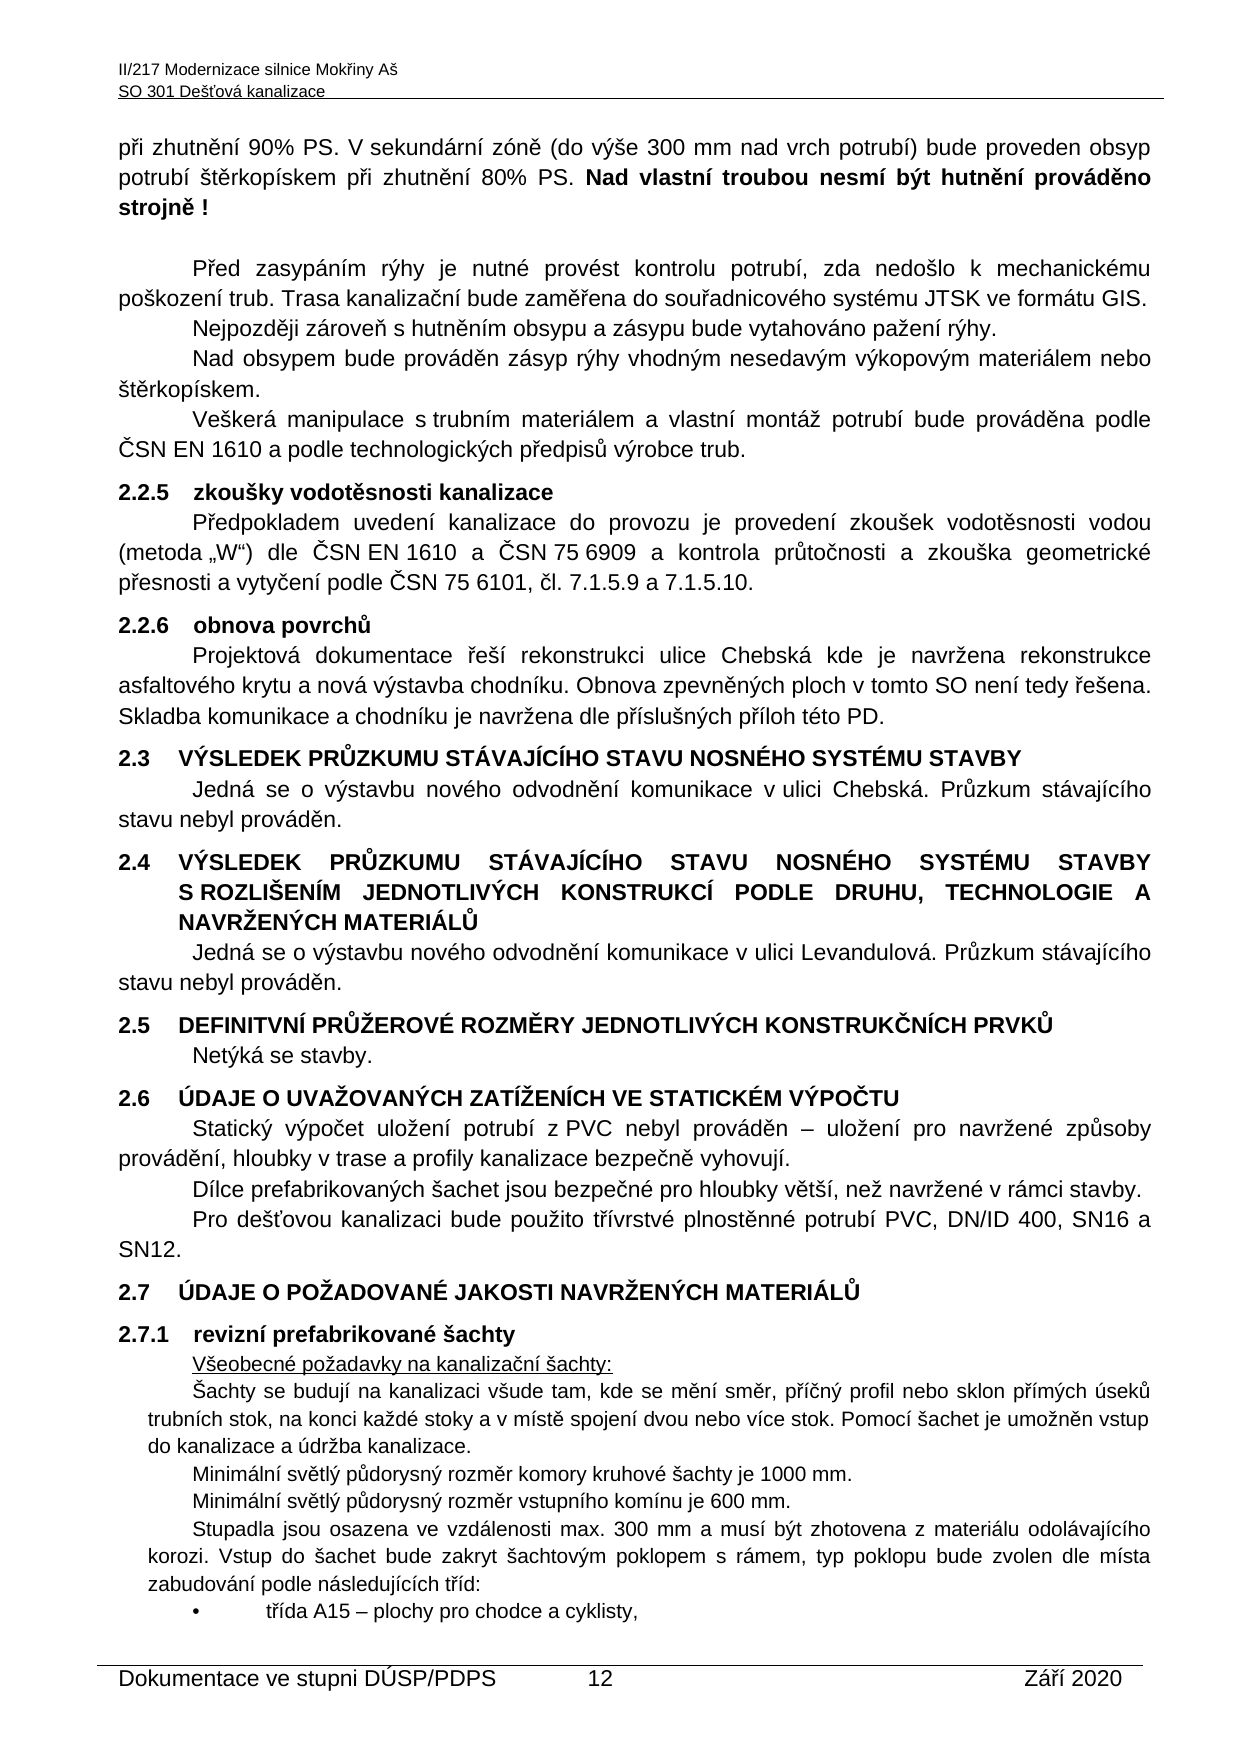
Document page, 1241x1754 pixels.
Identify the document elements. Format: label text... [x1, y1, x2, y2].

text Minimální světlý půdorysný rozměr komory kruhové šachty je 1000 mm. [148, 1462, 1152, 1486]
text Stupadla jsou osazena ve vzdálenosti max. 300 mm a musí být zhotovena z materiálu odolávajícího korozi. Vstup do šachet bude zakryt šachtovým poklopem s rámem, typ poklopu bude zvolen dle místa zabudování podle následujících tříd: [148, 1517, 1152, 1596]
text Všeobecné požadavky na kanalizační šachty: [148, 1352, 1152, 1376]
subtitle definitvní průžerové rozměry jednotlivých konstrukčních prvků [118, 1012, 1152, 1038]
subtitle zkoušky vodotěsnosti kanalizace [118, 479, 1152, 505]
text Nad obsypem bude prováděn zásyp rýhy vhodným nesedavým výkopovým materiálem nebo štěrkopískem. [118, 345, 1152, 402]
subtitle údaje o požadované jakosti navržených materiálů [118, 1279, 1152, 1305]
text Šachty se budují na kanalizaci všude tam, kde se mění směr, příčný profil nebo sklon přímých úseků trubních stok, na konci každé stoky a v místě spojení dvou nebo více stok. Pomocí šachet je umožněn vstup do kanalizace a údržba kanalizace. [148, 1379, 1152, 1458]
subtitle výsledek průzkumu stávajícího stavu nosného systému stavby [118, 745, 1152, 772]
text Projektová dokumentace řeší rekonstrukci ulice Chebská kde je navržena rekonstrukce asfaltového krytu a nová výstavba chodníku. Obnova zpevněných ploch v tomto SO není tedy řešena. Skladba komunikace a chodníku je navržena dle příslušných příloh této PD. [118, 642, 1152, 729]
text Jedná se o výstavbu nového odvodnění komunikace v ulici Chebská. Průzkum stávajícího stavu nebyl prováděn. [118, 776, 1152, 832]
subtitle výsledek průzkumu stávajícího stavu nosného systému stavby s rozlišením jednotlivých konstrukcí podle druhu, technologie a navržených materiálů [118, 848, 1152, 935]
subtitle obnova povrchů [118, 612, 1152, 638]
text • třída A15 – plochy pro chodce a cyklisty, [148, 1599, 1152, 1623]
text Dílce prefabrikovaných šachet jsou bezpečné pro hloubky větší, než navržené v rámci stavby. [118, 1176, 1152, 1202]
text Před zasypáním rýhy je nutné provést kontrolu potrubí, zda nedošlo k mechanickému poškození trub. Trasa kanalizační bude zaměřena do souřadnicového systému JTSK ve formátu GIS. [118, 255, 1152, 311]
text Veškerá manipulace s trubním materiálem a vlastní montáž potrubí bude prováděna podle ČSN EN 1610 a podle technologických předpisů výrobce trub. [118, 406, 1152, 462]
text Pro dešťovou kanalizaci bude použito třívrstvé plnostěnné potrubí PVC, DN/ID 400, SN16 a SN12. [118, 1206, 1152, 1262]
text Netýká se stavby. [118, 1042, 1152, 1068]
text Jedná se o výstavbu nového odvodnění komunikace v ulici Levandulová. Průzkum stávajícího stavu nebyl prováděn. [118, 939, 1152, 996]
text Statický výpočet uložení potrubí z PVC nebyl prováděn – uložení pro navržené způsoby provádění, hloubky v trase a profily kanalizace bezpečně vyhovují. [118, 1115, 1152, 1172]
subtitle revizní prefabrikované šachty [118, 1321, 1152, 1348]
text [118, 134, 1152, 221]
text Minimální světlý půdorysný rozměr vstupního komínu je 600 mm. [148, 1489, 1152, 1513]
subtitle údaje o uvažovaných zatíženích ve statickém výpočtu [118, 1085, 1152, 1111]
text Předpokladem uvedení kanalizace do provozu je provedení zkoušek vodotěsnosti vodou (metoda „W“) dle ČSN EN 1610 a ČSN 75 6909 a kontrola průtočnosti a zkouška geometrické přesnosti a vytyčení podle ČSN 75 6101, čl. 7.1.5.9 a 7.1.5.10. [118, 509, 1152, 596]
text Nejpozději zároveň s hutněním obsypu a zásypu bude vytahováno pažení rýhy. [118, 315, 1152, 341]
